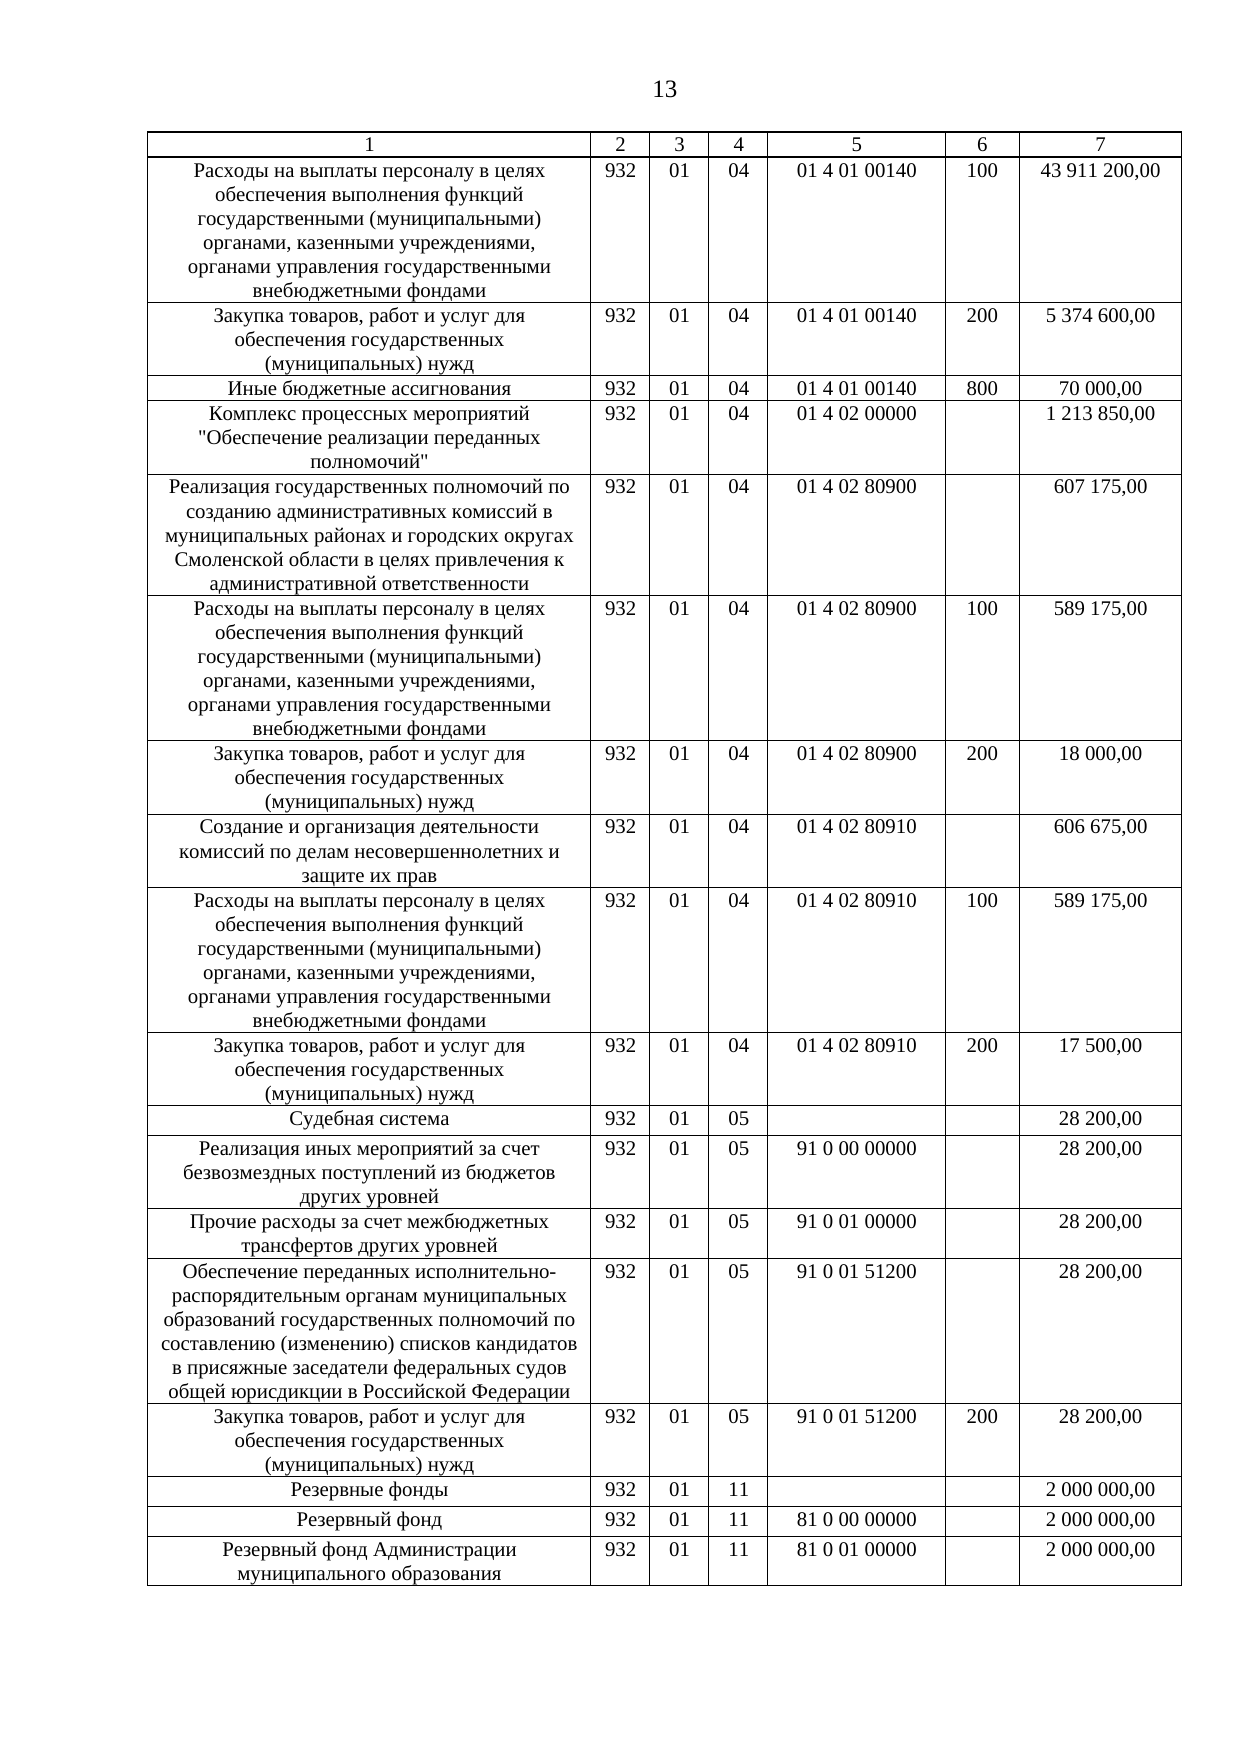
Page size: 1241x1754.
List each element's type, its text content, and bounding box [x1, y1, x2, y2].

table_cell 932 [591, 1033, 649, 1105]
table_cell 05 [709, 1209, 767, 1257]
table_header 7 [1020, 133, 1181, 156]
table_cell 04 [709, 1033, 767, 1105]
table_cell 28 200,00 [1020, 1209, 1181, 1257]
table_cell 01 [650, 741, 708, 813]
table_cell [768, 1477, 945, 1506]
table_cell 91 0 01 51200 [768, 1259, 945, 1403]
table_cell 05 [709, 1404, 767, 1476]
table_cell Комплекс процессных мероприятий "Обеспечение реализации переданных полномочий" [148, 401, 590, 473]
table_cell 932 [591, 1106, 649, 1135]
table_cell 05 [709, 1136, 767, 1208]
table_cell 01 4 02 80910 [768, 888, 945, 1032]
table_cell [946, 1537, 1019, 1585]
table_cell Закупка товаров, работ и услуг для обеспечения государственных (муниципальных) нужд [148, 741, 590, 813]
table_cell 01 [650, 376, 708, 400]
table_cell 932 [591, 376, 649, 400]
table_cell 28 200,00 [1020, 1106, 1181, 1135]
table_cell 01 [650, 1033, 708, 1105]
table_cell Резервный фонд [148, 1507, 590, 1536]
table_cell Реализация государственных полномочий по созданию административных комиссий в муниципальных районах и городских округах Смоленской области в целях привлечения к административной ответственности [148, 475, 590, 595]
table_cell 589 175,00 [1020, 596, 1181, 740]
table_cell Создание и организация деятельности комиссий по делам несовершеннолетних и защите их прав [148, 815, 590, 887]
table_cell 04 [709, 475, 767, 595]
table_header 6 [946, 133, 1019, 156]
table_cell 100 [946, 158, 1019, 302]
table_cell 200 [946, 1404, 1019, 1476]
table_cell 05 [709, 1106, 767, 1135]
table_cell 932 [591, 815, 649, 887]
table_cell 01 [650, 1209, 708, 1257]
table_cell Резервные фонды [148, 1477, 590, 1506]
table_cell 607 175,00 [1020, 475, 1181, 595]
table_cell 01 [650, 888, 708, 1032]
table_cell 932 [591, 596, 649, 740]
table_cell 01 [650, 303, 708, 375]
table_cell 28 200,00 [1020, 1404, 1181, 1476]
table_cell 05 [709, 1259, 767, 1403]
table_cell Закупка товаров, работ и услуг для обеспечения государственных (муниципальных) нужд [148, 303, 590, 375]
table_cell 04 [709, 158, 767, 302]
table_cell 932 [591, 1209, 649, 1257]
table_cell 800 [946, 376, 1019, 400]
table_cell Обеспечение переданных исполнительно-распорядительным органам муниципальных образований государственных полномочий по составлению (изменению) списков кандидатов в присяжные заседатели федеральных судов общей юрисдикции в Российской Федерации [148, 1259, 590, 1403]
table_cell 28 200,00 [1020, 1259, 1181, 1403]
table_header 2 [591, 133, 649, 156]
table_cell 04 [709, 401, 767, 473]
table_cell 04 [709, 376, 767, 400]
table_cell 81 0 01 00000 [768, 1537, 945, 1585]
table_cell 01 [650, 815, 708, 887]
table_cell 01 [650, 1106, 708, 1135]
table_cell 606 675,00 [1020, 815, 1181, 887]
table_cell 43 911 200,00 [1020, 158, 1181, 302]
table_cell Реализация иных мероприятий за счет безвозмездных поступлений из бюджетов других уровней [148, 1136, 590, 1208]
table_cell 01 [650, 1259, 708, 1403]
table_cell 932 [591, 741, 649, 813]
table_cell 81 0 00 00000 [768, 1507, 945, 1536]
table_cell Закупка товаров, работ и услуг для обеспечения государственных (муниципальных) нужд [148, 1404, 590, 1476]
table_cell 100 [946, 888, 1019, 1032]
table_cell 01 4 02 80900 [768, 741, 945, 813]
table_cell 932 [591, 303, 649, 375]
table_cell 04 [709, 888, 767, 1032]
table_cell [946, 1477, 1019, 1506]
table_cell 11 [709, 1507, 767, 1536]
table_header 4 [709, 133, 767, 156]
table_cell 932 [591, 475, 649, 595]
table_cell 01 4 02 80910 [768, 1033, 945, 1105]
table_header 1 [148, 133, 590, 156]
table_cell 932 [591, 1136, 649, 1208]
table_cell 932 [591, 1259, 649, 1403]
table_cell 932 [591, 1537, 649, 1585]
table_cell 04 [709, 596, 767, 740]
table_cell 01 [650, 1404, 708, 1476]
table_cell 11 [709, 1537, 767, 1585]
table_cell 01 [650, 1477, 708, 1506]
table_cell 01 4 01 00140 [768, 158, 945, 302]
table_cell 91 0 00 00000 [768, 1136, 945, 1208]
table_cell 589 175,00 [1020, 888, 1181, 1032]
table_cell 04 [709, 303, 767, 375]
table_cell 28 200,00 [1020, 1136, 1181, 1208]
table_cell [946, 1259, 1019, 1403]
table_cell 932 [591, 158, 649, 302]
table_cell 01 [650, 1136, 708, 1208]
table_cell 01 [650, 596, 708, 740]
table_cell [946, 1106, 1019, 1135]
table_cell 01 4 02 00000 [768, 401, 945, 473]
table_cell 04 [709, 815, 767, 887]
table_cell 01 [650, 158, 708, 302]
table_cell 01 [650, 401, 708, 473]
table_cell 11 [709, 1477, 767, 1506]
table_cell 5 374 600,00 [1020, 303, 1181, 375]
table_header 5 [768, 133, 945, 156]
table_cell 2 000 000,00 [1020, 1477, 1181, 1506]
table_cell 200 [946, 1033, 1019, 1105]
table_cell [946, 815, 1019, 887]
table_cell [768, 1106, 945, 1135]
table_cell 17 500,00 [1020, 1033, 1181, 1105]
table_cell 932 [591, 1507, 649, 1536]
table_cell [946, 401, 1019, 473]
table_cell 932 [591, 888, 649, 1032]
table_cell Закупка товаров, работ и услуг для обеспечения государственных (муниципальных) нужд [148, 1033, 590, 1105]
table_header 3 [650, 133, 708, 156]
table_cell 70 000,00 [1020, 376, 1181, 400]
table_cell 2 000 000,00 [1020, 1537, 1181, 1585]
table_cell 04 [709, 741, 767, 813]
table_cell Иные бюджетные ассигнования [148, 376, 590, 400]
table_cell 200 [946, 741, 1019, 813]
table_cell 01 4 01 00140 [768, 376, 945, 400]
table_cell 01 4 02 80900 [768, 596, 945, 740]
table_cell [946, 1507, 1019, 1536]
table_cell 01 4 01 00140 [768, 303, 945, 375]
table_cell 01 [650, 1507, 708, 1536]
table_cell [946, 1136, 1019, 1208]
table_cell 200 [946, 303, 1019, 375]
table_cell 2 000 000,00 [1020, 1507, 1181, 1536]
table_cell 1 213 850,00 [1020, 401, 1181, 473]
table_cell 01 4 02 80900 [768, 475, 945, 595]
table_cell Прочие расходы за счет межбюджетных трансфертов других уровней [148, 1209, 590, 1257]
table_cell 01 [650, 475, 708, 595]
table_cell 18 000,00 [1020, 741, 1181, 813]
table_cell 91 0 01 00000 [768, 1209, 945, 1257]
table_cell [946, 1209, 1019, 1257]
table_cell 932 [591, 1477, 649, 1506]
table_cell Резервный фонд Администрации муниципального образования [148, 1537, 590, 1585]
table_cell 932 [591, 1404, 649, 1476]
table_cell 100 [946, 596, 1019, 740]
table_cell 01 4 02 80910 [768, 815, 945, 887]
table_cell 91 0 01 51200 [768, 1404, 945, 1476]
table_cell 01 [650, 1537, 708, 1585]
table_cell [946, 475, 1019, 595]
table_cell Судебная система [148, 1106, 590, 1135]
table_cell 932 [591, 401, 649, 473]
